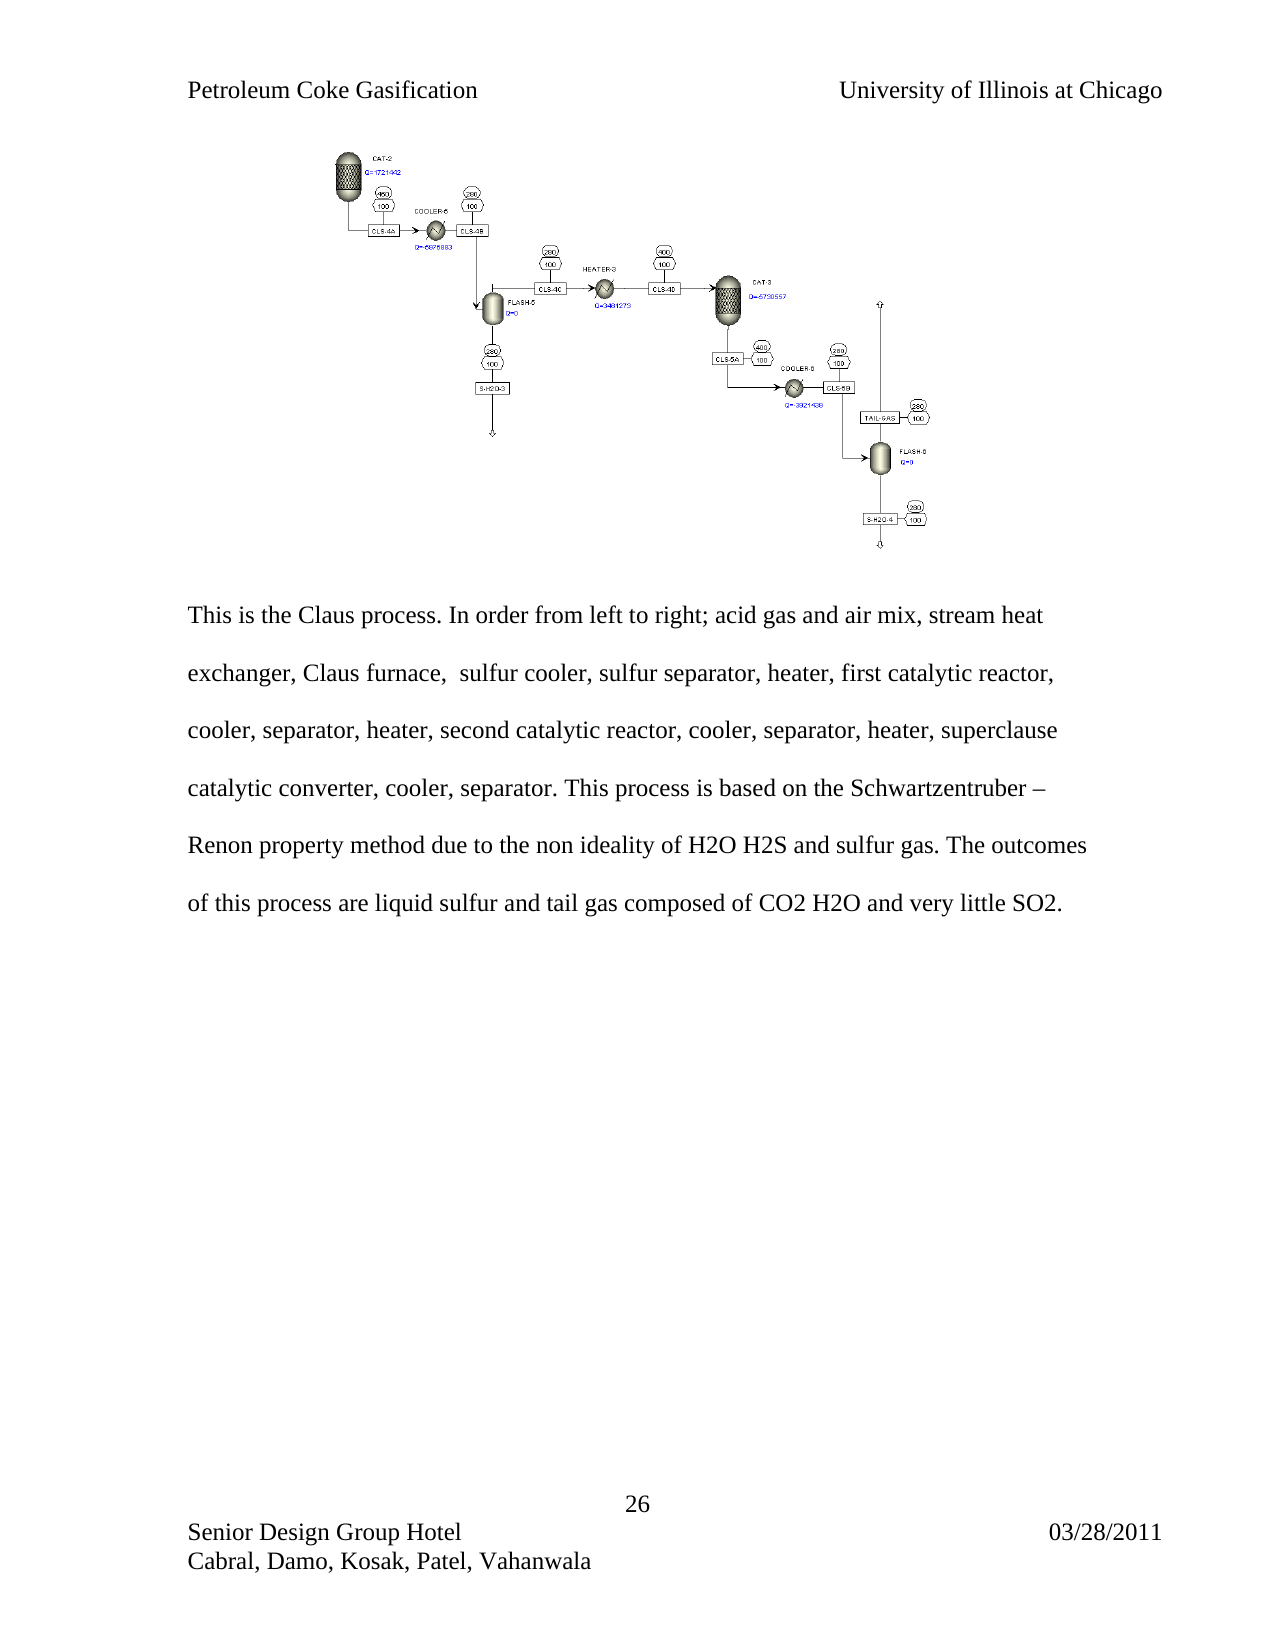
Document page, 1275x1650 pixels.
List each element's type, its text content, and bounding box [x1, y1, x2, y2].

picture [335, 150, 940, 551]
text This is the Claus process. In order from left to right; acid gas and air mix, stream heat exchanger, Claus furnace, sulfur cooler, sulfur separator, heater, first catalytic reactor, cooler, separator, heater, second catalytic reactor, cooler, separator, heater, superclause catalytic converter, cooler, separator. This process is based on the Schwartzentruber – Renon property method due to the non ideality of H2O H2S and sulfur gas. The outcomes of this process are liquid sulfur and tail gas composed of CO2 H2O and very little SO2. [187, 600, 1087, 917]
